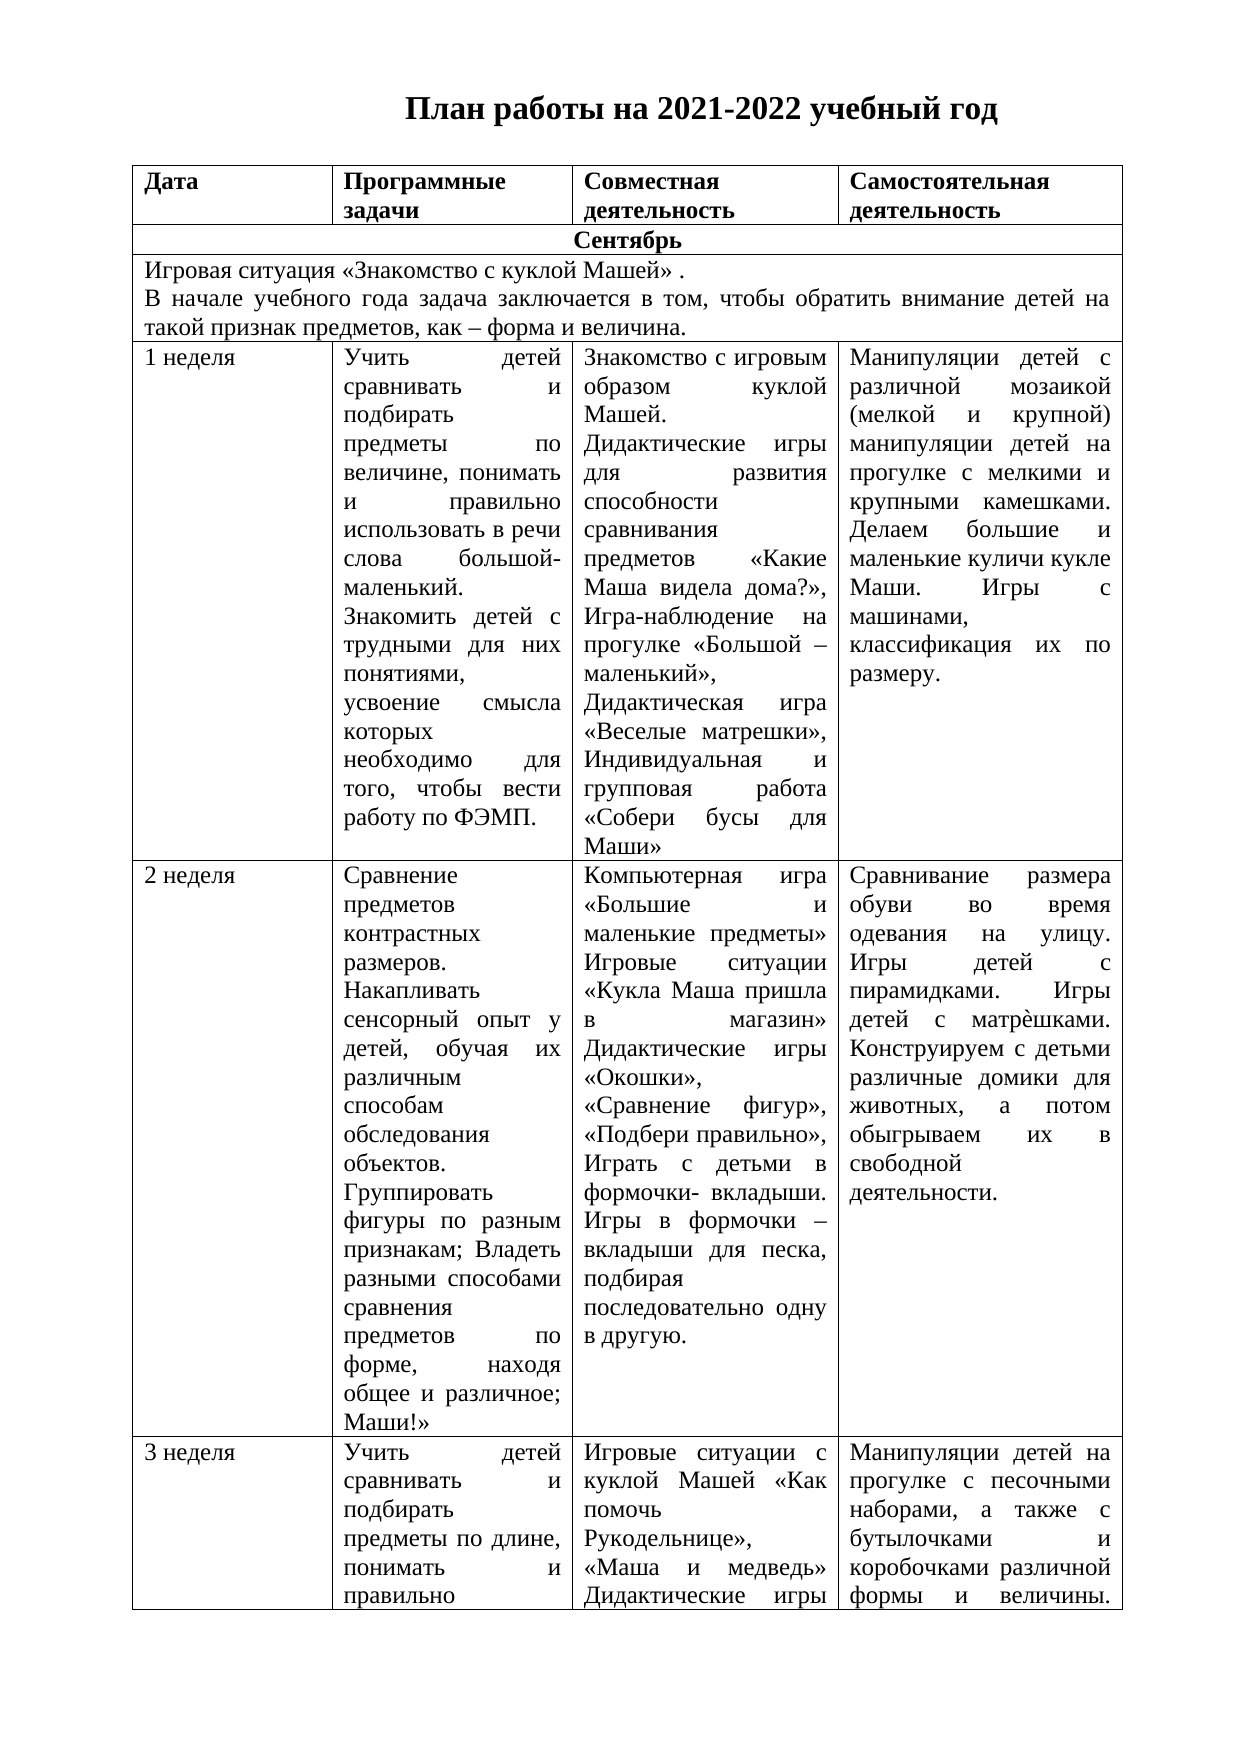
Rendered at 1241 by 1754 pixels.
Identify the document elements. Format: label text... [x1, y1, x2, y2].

text План работы на 2021-2022 учебный год [177, 89, 1152, 127]
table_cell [573, 1437, 838, 1609]
table_cell 3 неделя [133, 1437, 332, 1609]
table_cell Сентябрь [133, 225, 1122, 254]
table_header Совместная деятельность [573, 166, 838, 224]
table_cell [333, 1437, 572, 1609]
table_cell 2 неделя [133, 861, 332, 1436]
table_cell Сравнивание размера обуви во время одевания на улицу. Игры детей с пирамидками. Игры детей с матрѐшками. Конструируем с детьми различные домики для животных, а потом обыгрываем их в свободной деятельности. [839, 861, 1122, 1436]
table_cell 1 неделя [133, 342, 332, 859]
table_cell Компьютерная игра «Большие и маленькие предметы» Игровые ситуации «Кукла Маша пришла в магазин» Дидактические игры «Окошки», «Сравнение фигур», «Подбери правильно», Играть с детьми в формочки- вкладыши. Игры в формочки – вкладыши для песка, подбирая последовательно одну в другую. [573, 861, 838, 1436]
table_header Программные задачи [333, 166, 572, 224]
table_cell Учить детей сравнивать и подбирать предметы по величине, понимать и правильно использовать в речи слова большой- маленький. Знакомить детей с трудными для них понятиями, усвоение смысла которых необходимо для того, чтобы вести работу по ФЭМП. [333, 342, 572, 859]
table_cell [839, 1437, 1122, 1609]
table_header Самостоятельная деятельность [839, 166, 1122, 224]
table_cell Знакомство с игровым образом куклой Машей. Дидактические игры для развития способности сравнивания предметов «Какие Маша видела дома?», Игра-наблюдение на прогулке «Большой – маленький», Дидактическая игра «Веселые матрешки», Индивидуальная и групповая работа «Собери бусы для Маши» [573, 342, 838, 859]
table_cell Сравнение предметов контрастных размеров. Накапливать сенсорный опыт у детей, обучая их различным способам обследования объектов. Группировать фигуры по разным признакам; Владеть разными способами сравнения предметов по форме, находя общее и различное; Маши!» [333, 861, 572, 1436]
table_cell Манипуляции детей с различной мозаикой (мелкой и крупной) манипуляции детей на прогулке с мелкими и крупными камешками. Делаем большие и маленькие куличи кукле Маши. Игры с машинами, классификация их по размеру. [839, 342, 1122, 859]
table_cell Игровая ситуация «Знакомство с куклой Машей» . В начале учебного года задача заключается в том, чтобы обратить внимание детей на такой признак предметов, как – форма и величина. [133, 255, 1122, 341]
table_header Дата [133, 166, 332, 224]
